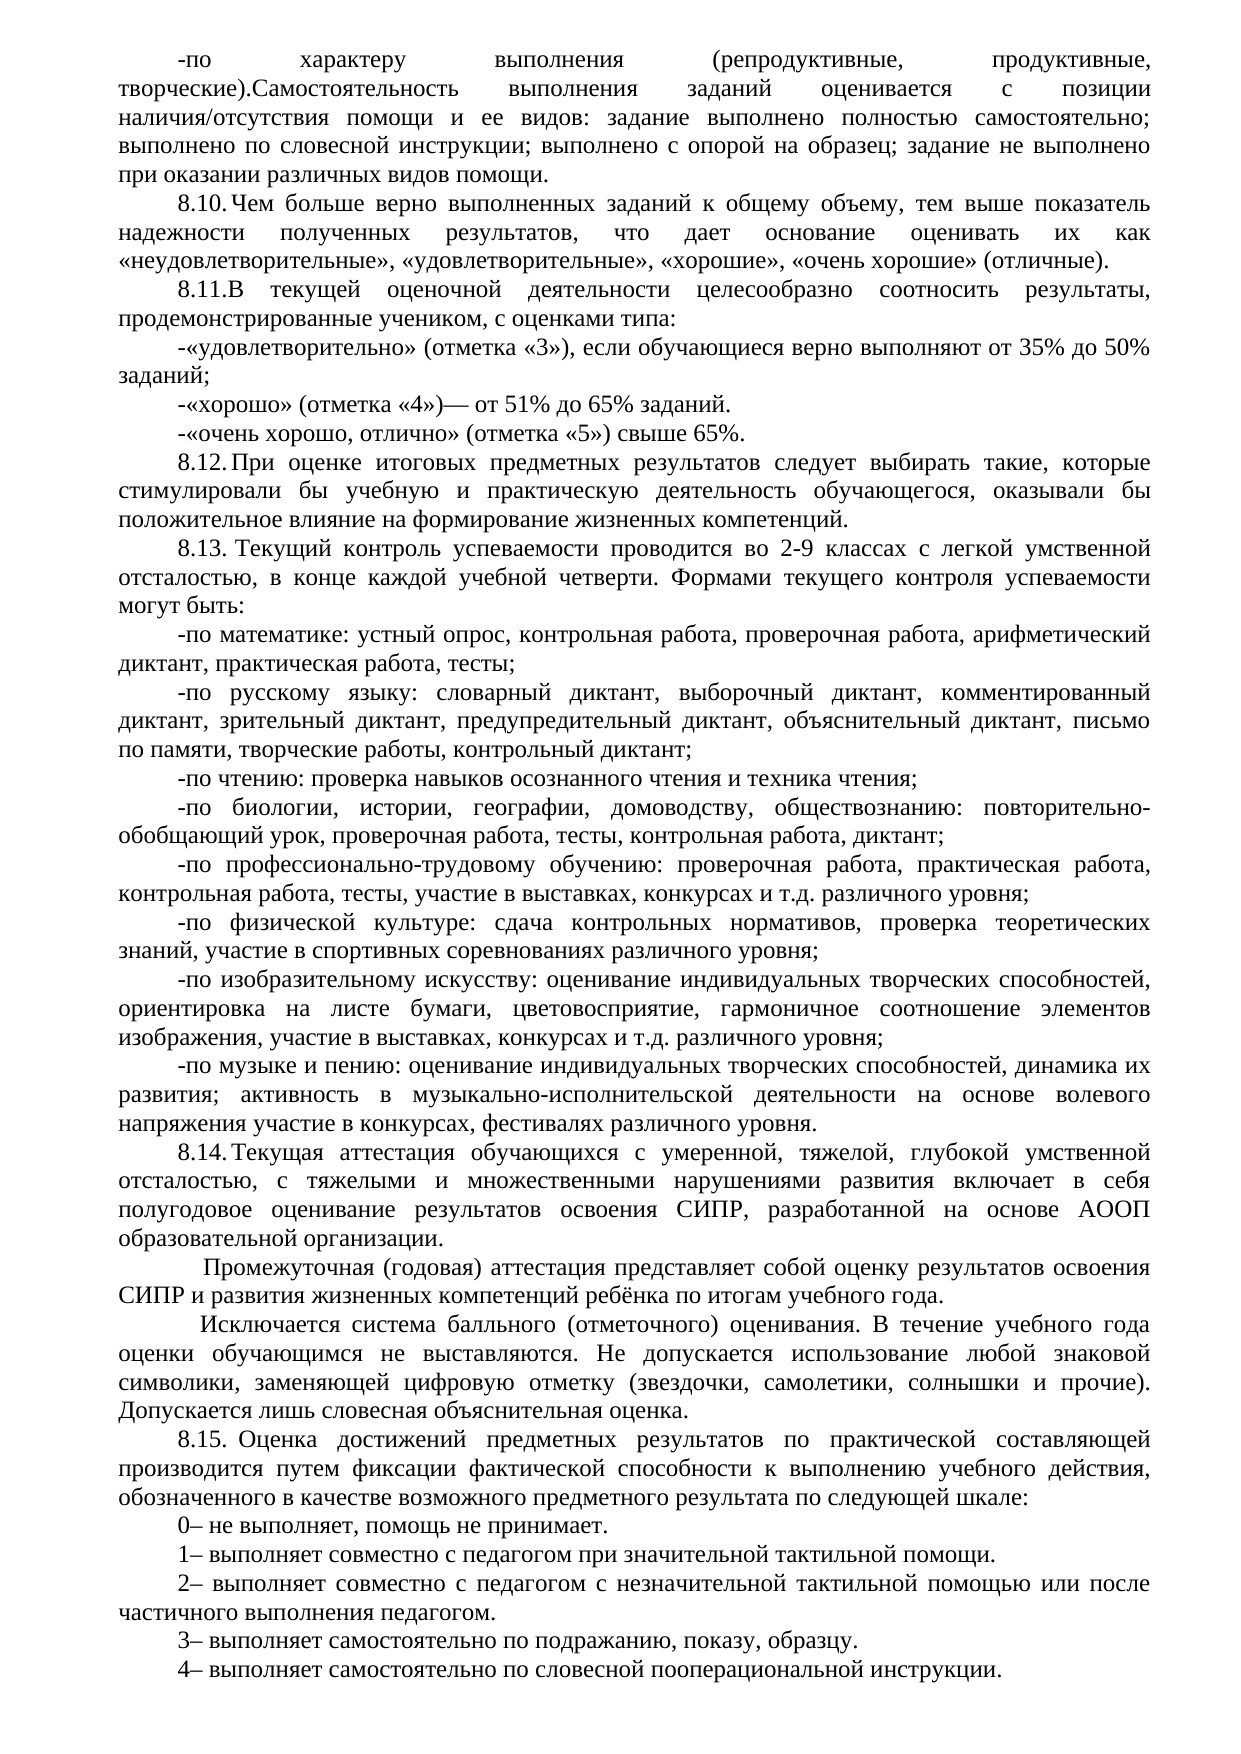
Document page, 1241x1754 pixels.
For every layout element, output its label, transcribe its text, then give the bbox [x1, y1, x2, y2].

text -«хорошо» (отметка «4»)― от 51% до 65% заданий. [118, 389, 1152, 418]
text 0– не выполняет, помощь не принимает. [118, 1511, 1152, 1539]
text 3– выполняет самостоятельно по подражанию, показу, образцу. [118, 1626, 1152, 1654]
text -по изобразительному искусству: оценивание индивидуальных творческих способностей, ориентировка на листе бумаги, цветовосприятие, гармоничное соотношение элементов изображения, участие в выставках, конкурсах и т.д. различного уровня; [118, 964, 1152, 1051]
text -«удовлетворительно» (отметка «3»), если обучающиеся верно выполняют от 35% до 50% заданий; [118, 332, 1152, 389]
text -«очень хорошо, отлично» (отметка «5») свыше 65%. [118, 418, 1152, 447]
text -по русскому языку: словарный диктант, выборочный диктант, комментированный диктант, зрительный диктант, предупредительный диктант, объяснительный диктант, письмо по памяти, творческие работы, контрольный диктант; [118, 677, 1152, 763]
text -по физической культуре: сдача контрольных нормативов, проверка теоретических знаний, участие в спортивных соревнованиях различного уровня; [118, 907, 1152, 964]
text 8.12. При оценке итоговых предметных результатов следует выбирать такие, которые стимулировали бы учебную и практическую деятельность обучающегося, оказывали бы положительное влияние на формирование жизненных компетенций. [118, 447, 1152, 533]
text 1– выполняет совместно с педагогом при значительной тактильной помощи. [118, 1539, 1152, 1568]
text 8.13. Текущий контроль успеваемости проводится во 2-9 классах с легкой умственной отсталостью, в конце каждой учебной четверти. Формами текущего контроля успеваемости могут быть: [118, 533, 1152, 619]
text 2– выполняет совместно с педагогом с незначительной тактильной помощью или после частичного выполнения педагогом. [118, 1568, 1152, 1626]
text Исключается система балльного (отметочного) оценивания. В течение учебного года оценки обучающимся не выставляются. Не допускается использование любой знаковой символики, заменяющей цифровую отметку (звездочки, самолетики, солнышки и прочие). Допускается лишь словесная объяснительная оценка. [118, 1309, 1152, 1424]
text -по характеру выполнения (репродуктивные, продуктивные, творческие).Самостоятельность выполнения заданий оценивается с позиции наличия/отсутствия помощи и ее видов: задание выполнено полностью самостоятельно; выполнено по словесной инструкции; выполнено с опорой на образец; задание не выполнено при оказании различных видов помощи. [118, 44, 1152, 188]
text -по музыке и пению: оценивание индивидуальных творческих способностей, динамика их развития; активность в музыкально-исполнительской деятельности на основе волевого напряжения участие в конкурсах, фестивалях различного уровня. [118, 1051, 1152, 1137]
text -по математике: устный опрос, контрольная работа, проверочная работа, арифметический диктант, практическая работа, тесты; [118, 619, 1152, 677]
text -по чтению: проверка навыков осознанного чтения и техника чтения; [118, 763, 1152, 792]
text 8.14. Текущая аттестация обучающихся с умеренной, тяжелой, глубокой умственной отсталостью, с тяжелыми и множественными нарушениями развития включает в себя полугодовое оценивание результатов освоения СИПР, разработанной на основе АООП образовательной организации. [118, 1137, 1152, 1252]
text -по профессионально-трудовому обучению: проверочная работа, практическая работа, контрольная работа, тесты, участие в выставках, конкурсах и т.д. различного уровня; [118, 849, 1152, 907]
text Промежуточная (годовая) аттестация представляет собой оценку результатов освоения СИПР и развития жизненных компетенций ребёнка по итогам учебного года. [118, 1252, 1152, 1309]
text 8.10. Чем больше верно выполненных заданий к общему объему, тем выше показатель надежности полученных результатов, что дает основание оценивать их как «неудовлетворительные», «удовлетворительные», «хорошие», «очень хорошие» (отличные). [118, 188, 1152, 274]
text 8.15. Оценка достижений предметных результатов по практической составляющей производится путем фиксации фактической способности к выполнению учебного действия, обозначенного в качестве возможного предметного результата по следующей шкале: [118, 1424, 1152, 1511]
text 4– выполняет самостоятельно по словесной пооперациональной инструкции. [118, 1654, 1152, 1683]
text -по биологии, истории, географии, домоводству, обществознанию: повторительно-обобщающий урок, проверочная работа, тесты, контрольная работа, диктант; [118, 792, 1152, 849]
text 8.11.В текущей оценочной деятельности целесообразно соотносить результаты, продемонстрированные учеником, с оценками типа: [118, 274, 1152, 332]
